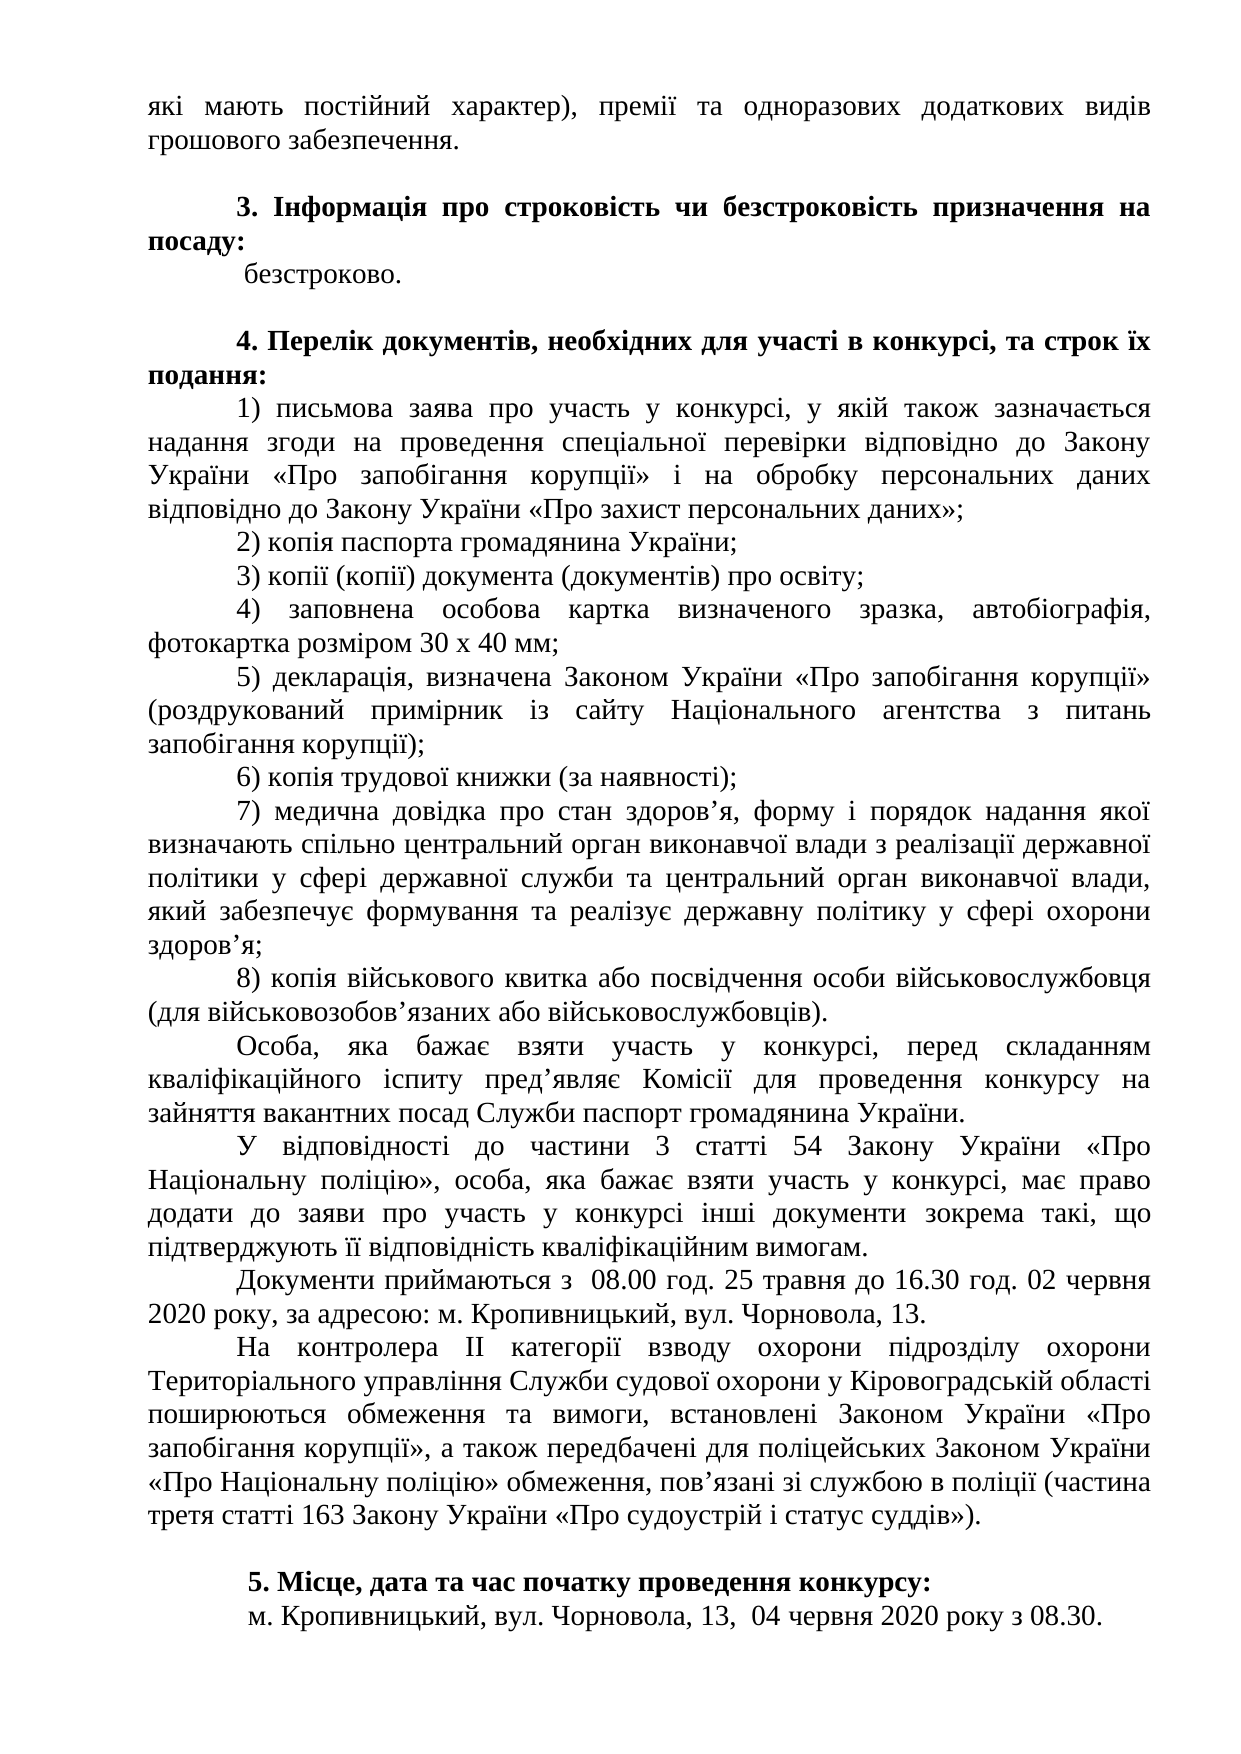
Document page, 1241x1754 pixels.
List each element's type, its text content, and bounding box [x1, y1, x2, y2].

text У відповідності до частини 3 статті 54 Закону України «Про Національну поліцію», особа, яка бажає взяти участь у конкурсі, має право додати до заяви про участь у конкурсі інші документи зокрема такі, що підтверджують її відповідність кваліфікаційним вимогам. [148, 1128, 1152, 1262]
text Особа, яка бажає взяти участь у конкурсі, перед складанням кваліфікаційного іспиту пред’являє Комісії для проведення конкурсу на зайняття вакантних посад Служби паспорт громадянина України. [148, 1028, 1152, 1128]
text безстроково. [148, 256, 1152, 290]
text На контролера ІІ категорії взводу охорони підрозділу охорони Територіального управління Служби судової охорони у Кіровоградській області поширюються обмеження та вимоги, встановлені Законом України «Про запобігання корупції», а також передбачені для поліцейських Законом України «Про Національну поліцію» обмеження, пов’язані зі службою в поліції (частина третя статті 163 Закону України «Про судоустрій і статус суддів»). [148, 1329, 1152, 1531]
text Документи приймаються з 08.00 год. 25 травня до 16.30 год. 02 червня 2020 року, за адресою: м. Кропивницький, вул. Чорновола, 13. [148, 1262, 1152, 1329]
text 4. Перелік документів, необхідних для участі в конкурсі, та строк їх подання: [148, 323, 1152, 390]
text 8) копія військового квитка або посвідчення особи військовослужбовця (для військовозобов’язаних або військовослужбовців). [148, 961, 1152, 1028]
text 5) декларація, визначена Законом України «Про запобігання корупції» (роздрукований примірник із сайту Національного агентства з питань запобігання корупції); [148, 659, 1152, 759]
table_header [148, 1531, 1152, 1656]
text 1) письмова заява про участь у конкурсі, у якій також зазначається надання згоди на проведення спеціальної перевірки відповідно до Закону України «Про запобігання корупції» і на обробку персональних даних відповідно до Закону України «Про захист персональних даних»; [148, 390, 1152, 524]
text 3. Інформація про строковість чи безстроковість призначення на посаду: [148, 189, 1152, 256]
text 3) копії (копії) документа (документів) про освіту; [148, 558, 1152, 592]
text 7) медична довідка про стан здоров’я, форму і порядок надання якої визначають спільно центральний орган виконавчої влади з реалізації державної політики у сфері державної служби та центральний орган виконавчої влади, який забезпечує формування та реалізує державну політику у сфері охорони здоров’я; [148, 793, 1152, 961]
text 2) копія паспорта громадянина України; [148, 524, 1152, 558]
text 4) заповнена особова картка визначеного зразка, автобіографія, фотокартка розміром 30 х 40 мм; [148, 592, 1152, 659]
text 6) копія трудової книжки (за наявності); [148, 759, 1152, 793]
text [148, 88, 1152, 156]
